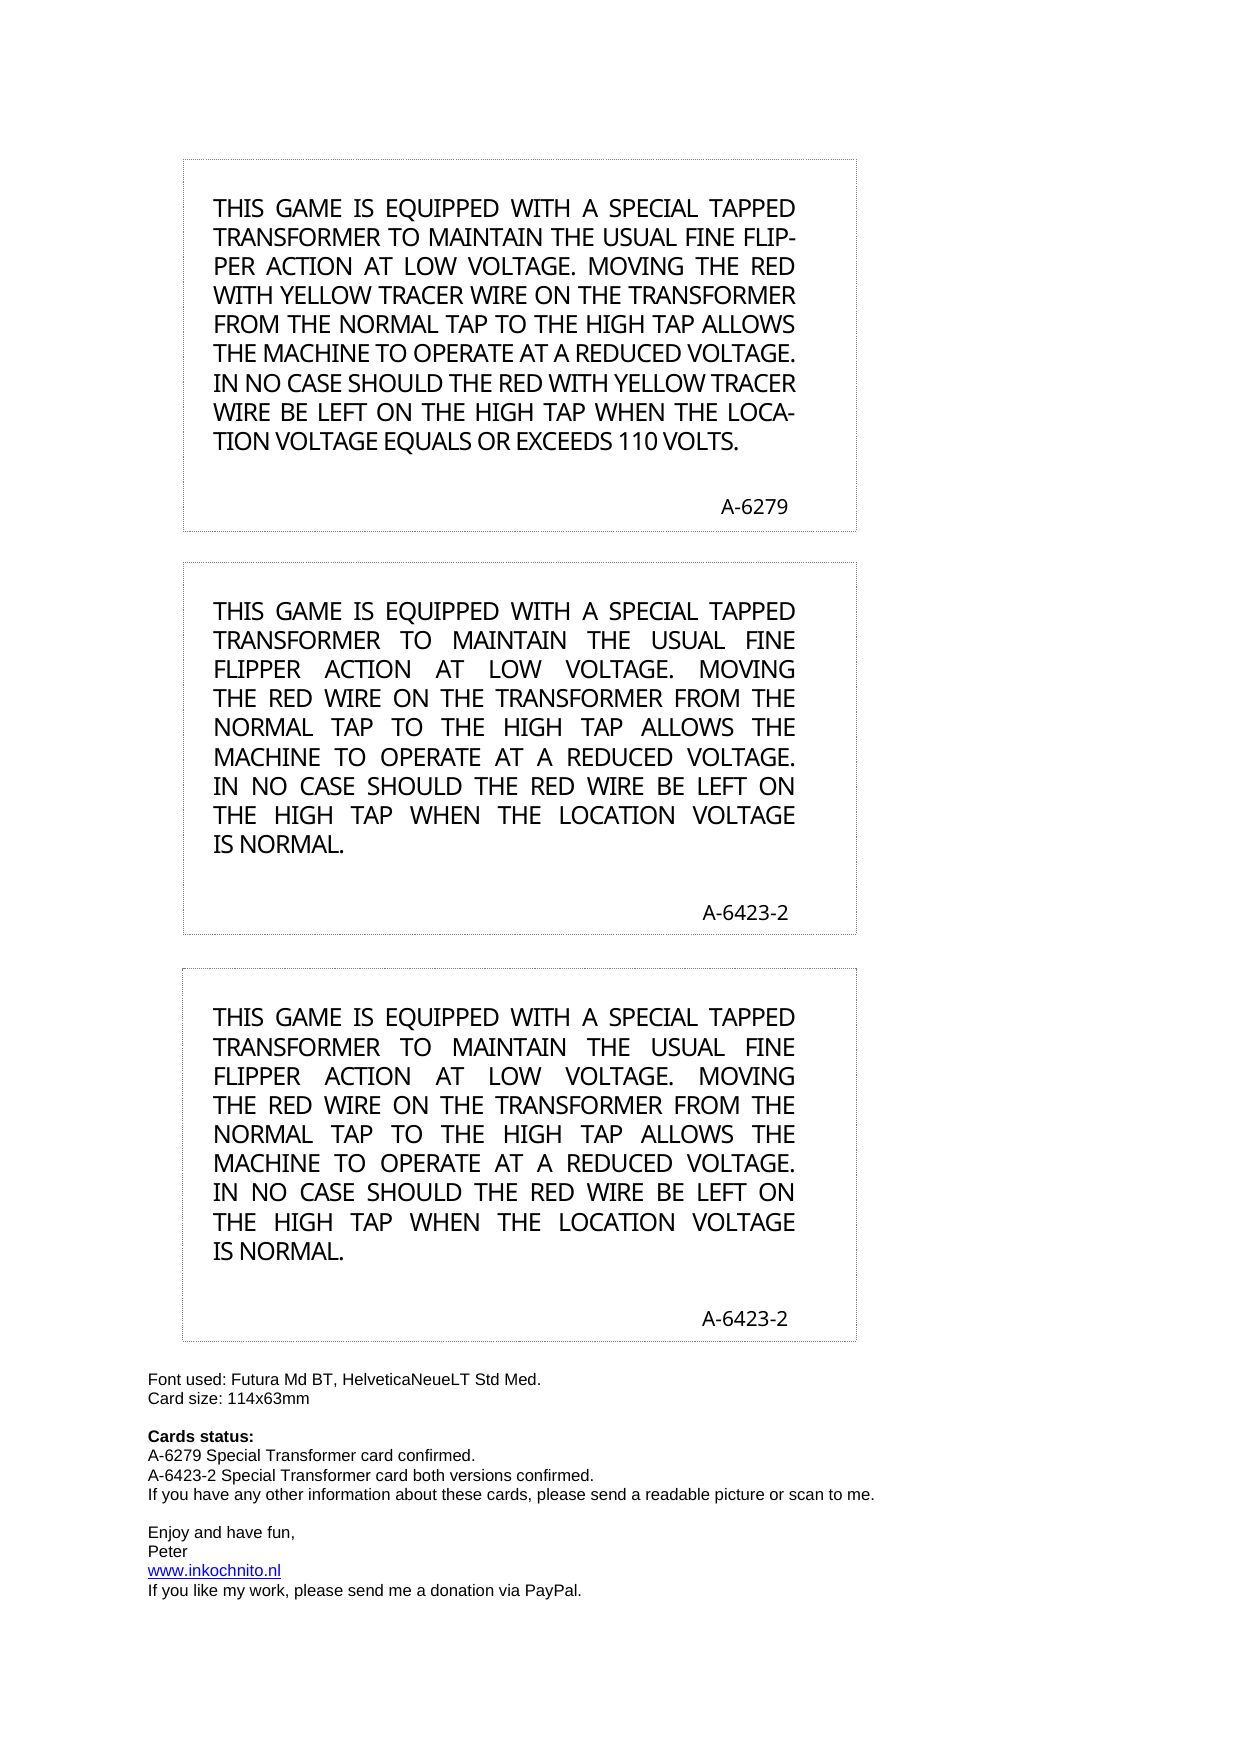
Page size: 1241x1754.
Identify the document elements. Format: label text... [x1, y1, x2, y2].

text Peter [148, 1542, 1093, 1561]
text www.inkochnito.nl [148, 1561, 1093, 1580]
text Card size: 114x63mm [148, 1389, 1093, 1408]
text If you like my work, please send me a donation via PayPal. [148, 1580, 1093, 1599]
text If you have any other information about these cards, please send a readable picture or scan to me. [148, 1484, 1093, 1504]
text Enjoy and have fun, [148, 1523, 1093, 1542]
text Font used: Futura Md BT, HelveticaNeueLT Std Med. [148, 1369, 1093, 1389]
text Cards status: [148, 1427, 1093, 1446]
text A-6279 Special Transformer card confirmed. [148, 1446, 1093, 1465]
text A-6423-2 Special Transformer card both versions confirmed. [148, 1465, 1093, 1484]
